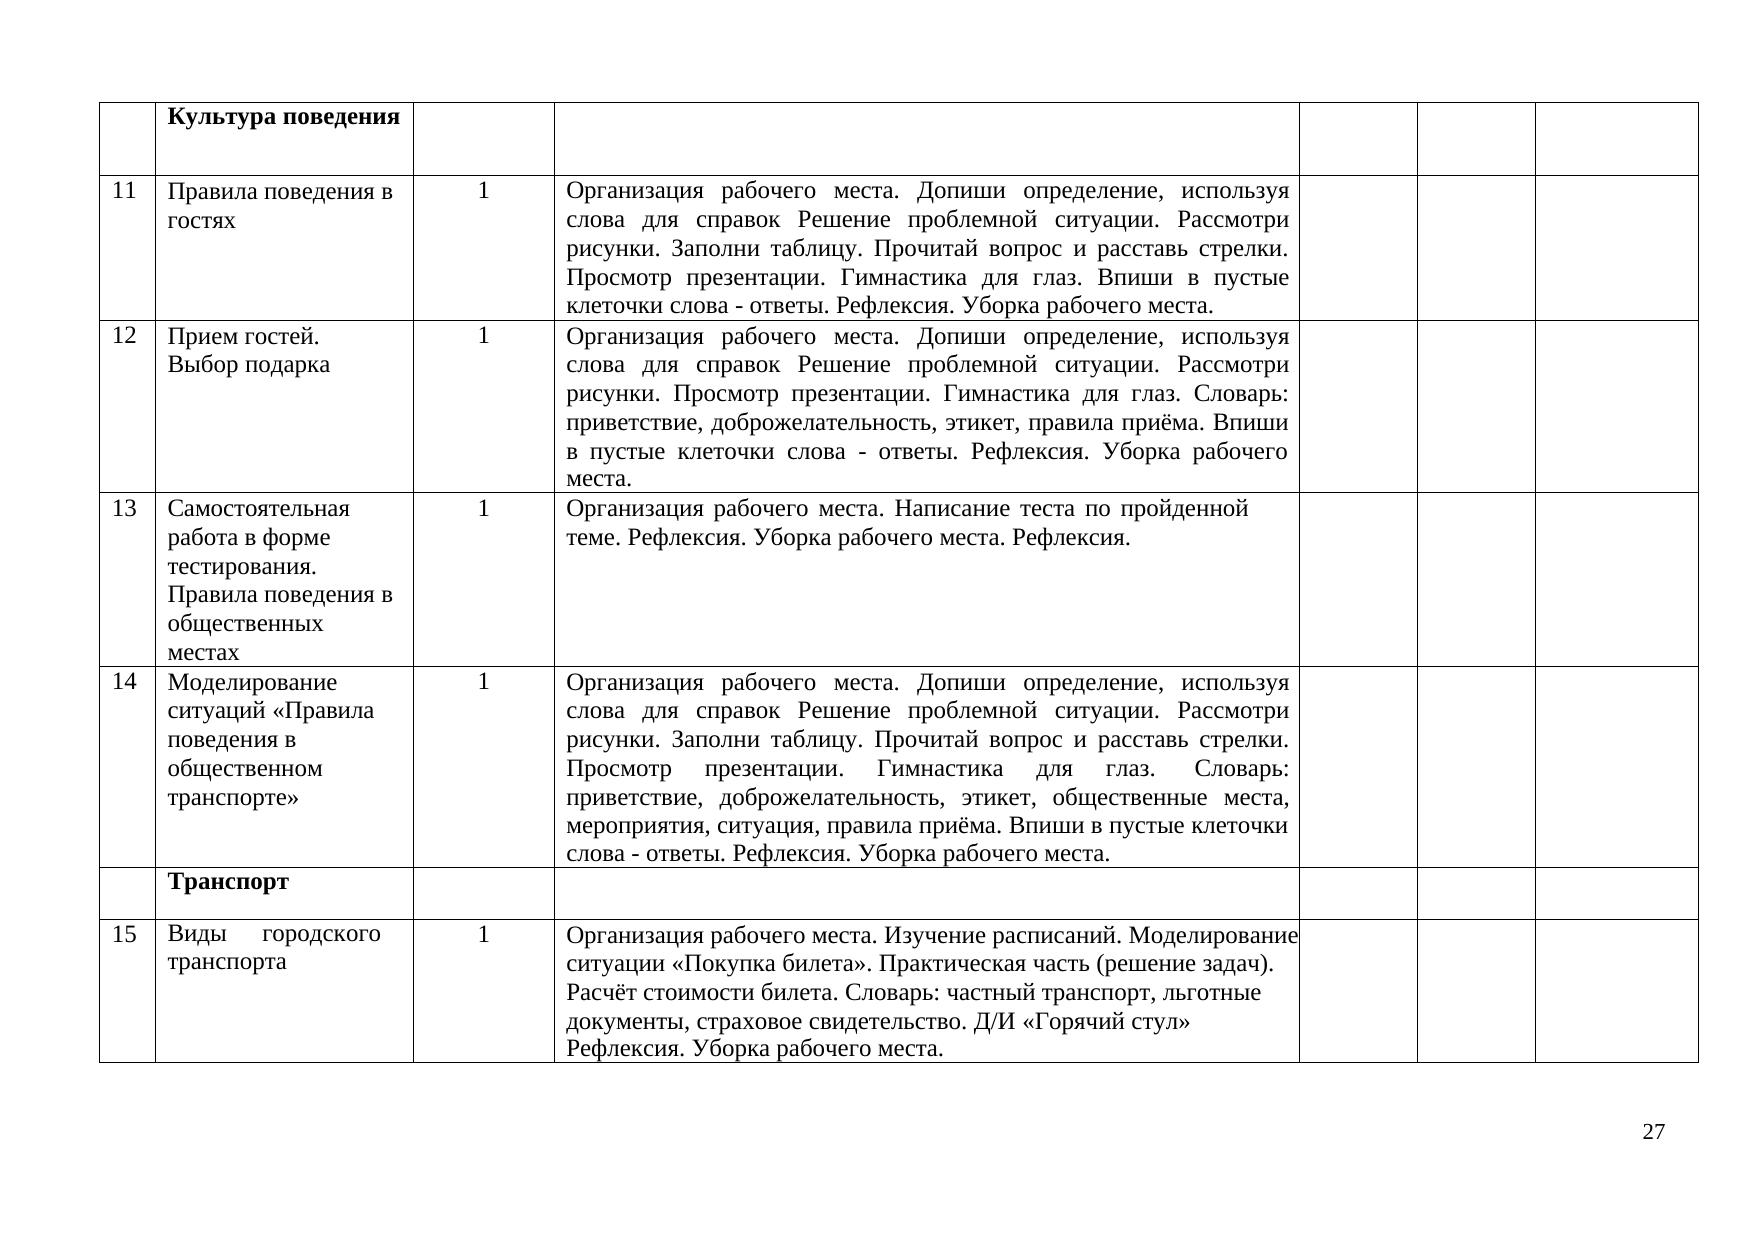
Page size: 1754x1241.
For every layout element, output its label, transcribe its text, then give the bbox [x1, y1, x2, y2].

table_cell 14 [100, 667, 155, 867]
table_cell 15 [100, 920, 155, 1062]
table_header [1418, 103, 1535, 175]
table_cell [1418, 868, 1535, 919]
table_header [555, 103, 1299, 175]
table_cell [1300, 868, 1417, 919]
table_header [414, 103, 554, 175]
table_cell [1300, 176, 1417, 320]
table_cell 1 [414, 321, 554, 492]
table_cell Организация рабочего места. Написание теста по пройденной теме. Рефлексия. Уборка рабочего места. Рефлексия. [555, 493, 1299, 666]
table_cell [1418, 176, 1535, 320]
table_cell 1 [414, 667, 554, 867]
table_cell [414, 868, 554, 919]
table_cell Правила поведения в гостях [156, 176, 413, 320]
table_header [1300, 103, 1417, 175]
table_cell 13 [100, 493, 155, 666]
table_cell Самостоятельная работа в форме тестирования. Правила поведения в общественных местах [156, 493, 413, 666]
table_cell Организация рабочего места. Допиши определение, используя слова для справок Решение проблемной ситуации. Рассмотри рисунки. Заполни таблицу. Прочитай вопрос и расставь стрелки. Просмотр презентации. Гимнастика для глаз. Словарь: приветствие, доброжелательность, этикет, общественные места, мероприятия, ситуация, правила приёма. Впиши в пустые клеточки слова - ответы. Рефлексия. Уборка рабочего места. [555, 667, 1299, 867]
table_cell [1536, 868, 1698, 919]
table_cell [1536, 321, 1698, 492]
table_cell Виды городского транспорта [156, 920, 413, 1062]
table_cell 1 [414, 920, 554, 1062]
table_cell Прием гостей. Выбор подарка [156, 321, 413, 492]
table_cell [1300, 493, 1417, 666]
table_cell [100, 868, 155, 919]
table_cell [1418, 493, 1535, 666]
table_cell [1536, 176, 1698, 320]
table_header [100, 103, 155, 175]
table_cell [1536, 493, 1698, 666]
table_cell [1418, 667, 1535, 867]
table_header Культура поведения [156, 103, 413, 175]
table_cell Моделирование ситуаций «Правила поведения в общественном транспорте» [156, 667, 413, 867]
table_cell [1300, 920, 1417, 1062]
table_cell 1 [414, 176, 554, 320]
table_cell [1300, 667, 1417, 867]
table_header [1536, 103, 1698, 175]
table_cell 1 [414, 493, 554, 666]
table_cell [1536, 667, 1698, 867]
table_cell 11 [100, 176, 155, 320]
table_cell 12 [100, 321, 155, 492]
table_cell [1536, 920, 1698, 1062]
table_cell Организация рабочего места. Изучение расписаний. Моделирование ситуации «Покупка билета». Практическая часть (решение задач). Расчёт стоимости билета. Словарь: частный транспорт, льготные документы, страховое свидетельство. Д/И «Горячий стул» Рефлексия. Уборка рабочего места. [555, 920, 1299, 1062]
table_cell [1300, 321, 1417, 492]
table_cell [555, 868, 1299, 919]
table_cell [1418, 321, 1535, 492]
table_cell Организация рабочего места. Допиши определение, используя слова для справок Решение проблемной ситуации. Рассмотри рисунки. Просмотр презентации. Гимнастика для глаз. Словарь: приветствие, доброжелательность, этикет, правила приёма. Впиши в пустые клеточки слова - ответы. Рефлексия. Уборка рабочего места. [555, 321, 1299, 492]
table_cell Организация рабочего места. Допиши определение, используя слова для справок Решение проблемной ситуации. Рассмотри рисунки. Заполни таблицу. Прочитай вопрос и расставь стрелки. Просмотр презентации. Гимнастика для глаз. Впиши в пустые клеточки слова - ответы. Рефлексия. Уборка рабочего места. [555, 176, 1299, 320]
table_cell [1418, 920, 1535, 1062]
table_cell Транспорт [156, 868, 413, 919]
